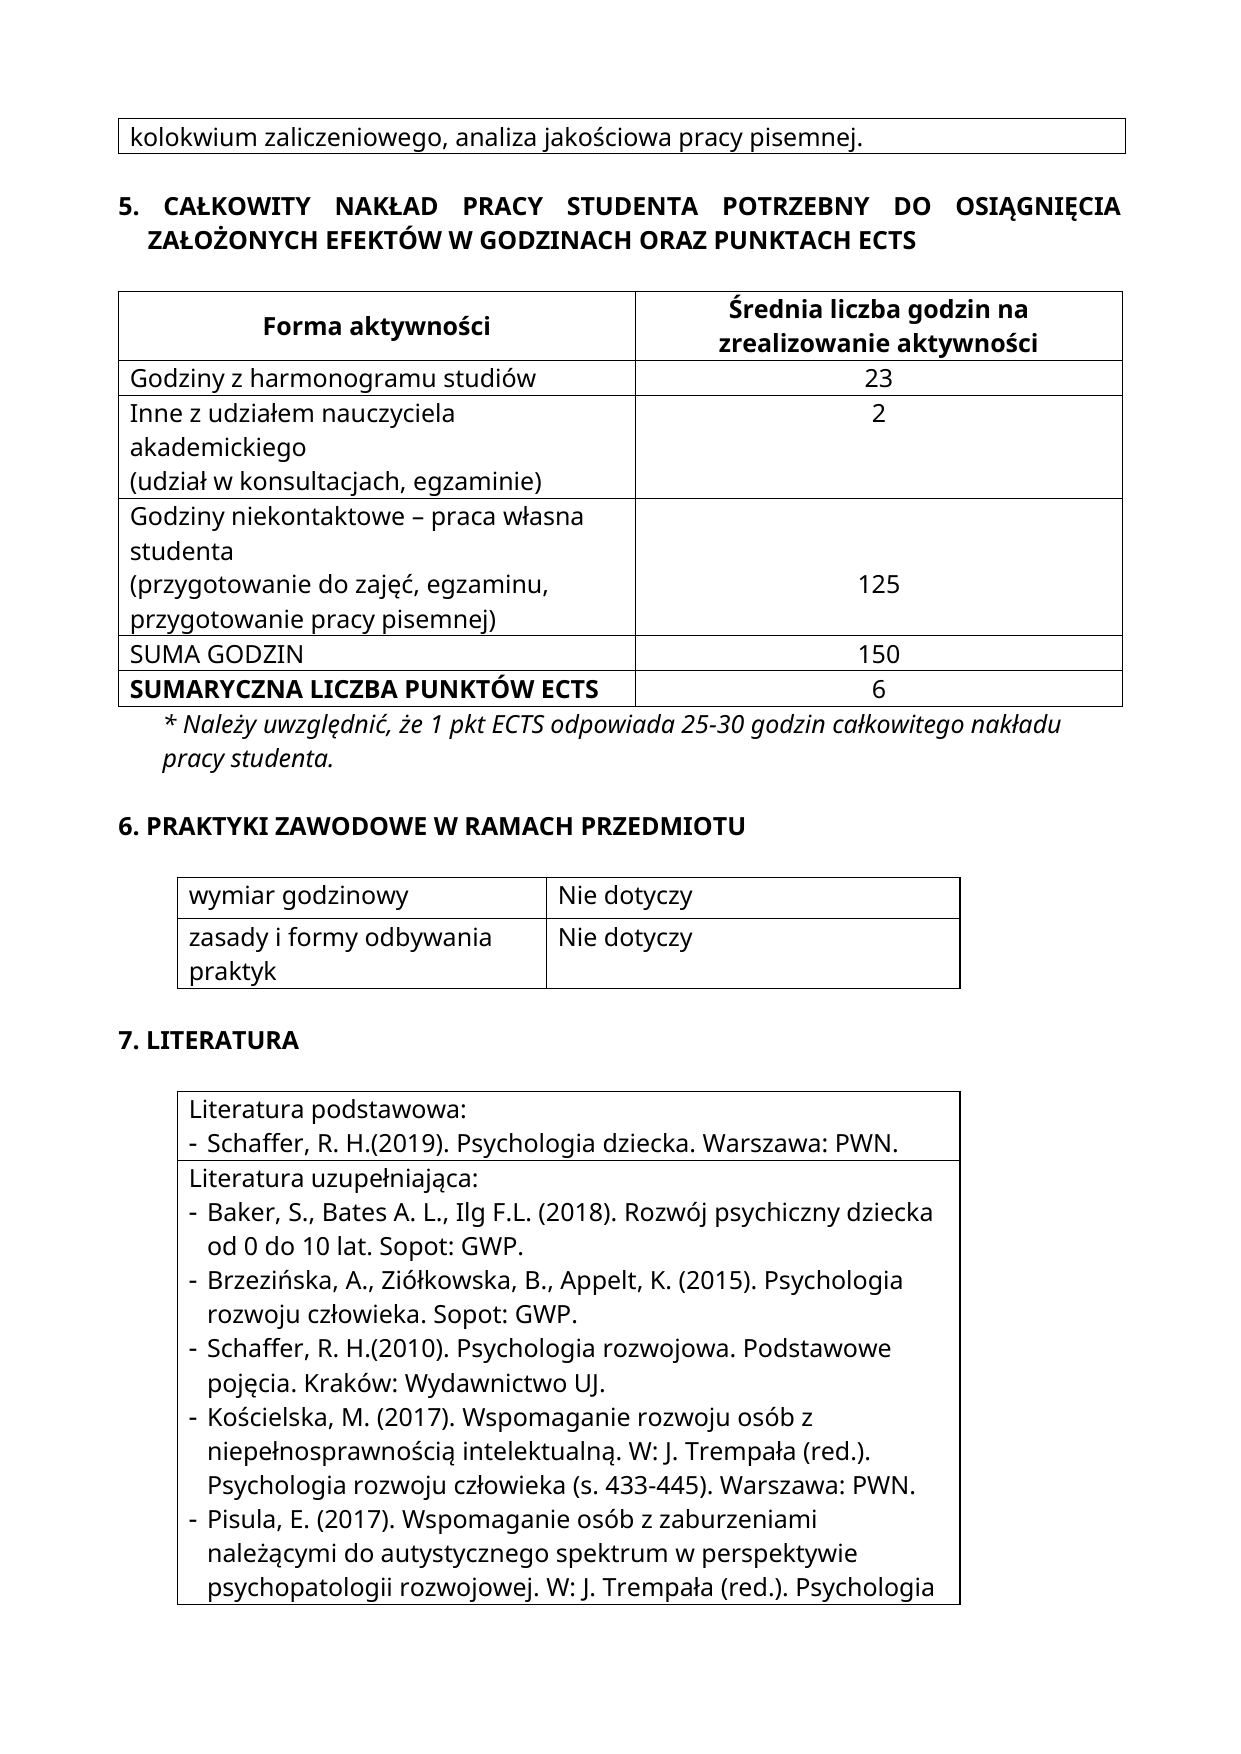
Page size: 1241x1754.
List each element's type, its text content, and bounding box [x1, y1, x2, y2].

table_cell Nie dotyczy [547, 919, 959, 987]
table_cell zasady i formy odbywania praktyk [178, 919, 546, 987]
text 7. LITERATURA [118, 1022, 1122, 1057]
table_header wymiar godzinowy [178, 878, 546, 918]
table_cell 6 [636, 671, 1122, 706]
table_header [119, 119, 1125, 153]
table_header Średnia liczba godzin na zrealizowanie aktywności [636, 292, 1122, 360]
text 6. PRAKTYKI ZAWODOWE W RAMACH PRZEDMIOTU [118, 809, 1122, 843]
text * Należy uwzględnić, że 1 pkt ECTS odpowiada 25-30 godzin całkowitego nakładu pracy studenta. [162, 707, 1122, 775]
table_cell 2 [636, 396, 1122, 498]
table_cell Godziny z harmonogramu studiów [119, 361, 635, 395]
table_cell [178, 1161, 959, 1604]
text 5. CAŁKOWITY NAKŁAD PRACY STUDENTA POTRZEBNY DO OSIĄGNIĘCIA ZAŁOŻONYCH EFEKTÓW W GODZINACH ORAZ PUNKTACH ECTS [118, 188, 1122, 256]
table_cell Inne z udziałem nauczyciela akademickiego (udział w konsultacjach, egzaminie) [119, 396, 635, 498]
table_header Forma aktywności [119, 292, 635, 360]
table_header Literatura podstawowa: Schaffer, R. H.(2019). Psychologia dziecka. Warszawa: PWN. [178, 1092, 959, 1160]
table_cell SUMARYCZNA LICZBA PUNKTÓW ECTS [119, 671, 635, 706]
table_header Nie dotyczy [547, 878, 959, 918]
table_cell 23 [636, 361, 1122, 395]
table_cell 125 [636, 499, 1122, 635]
table_cell Godziny niekontaktowe – praca własna studenta (przygotowanie do zajęć, egzaminu, przygotowanie pracy pisemnej) [119, 499, 635, 635]
table_cell 150 [636, 636, 1122, 670]
table_cell SUMA GODZIN [119, 636, 635, 670]
